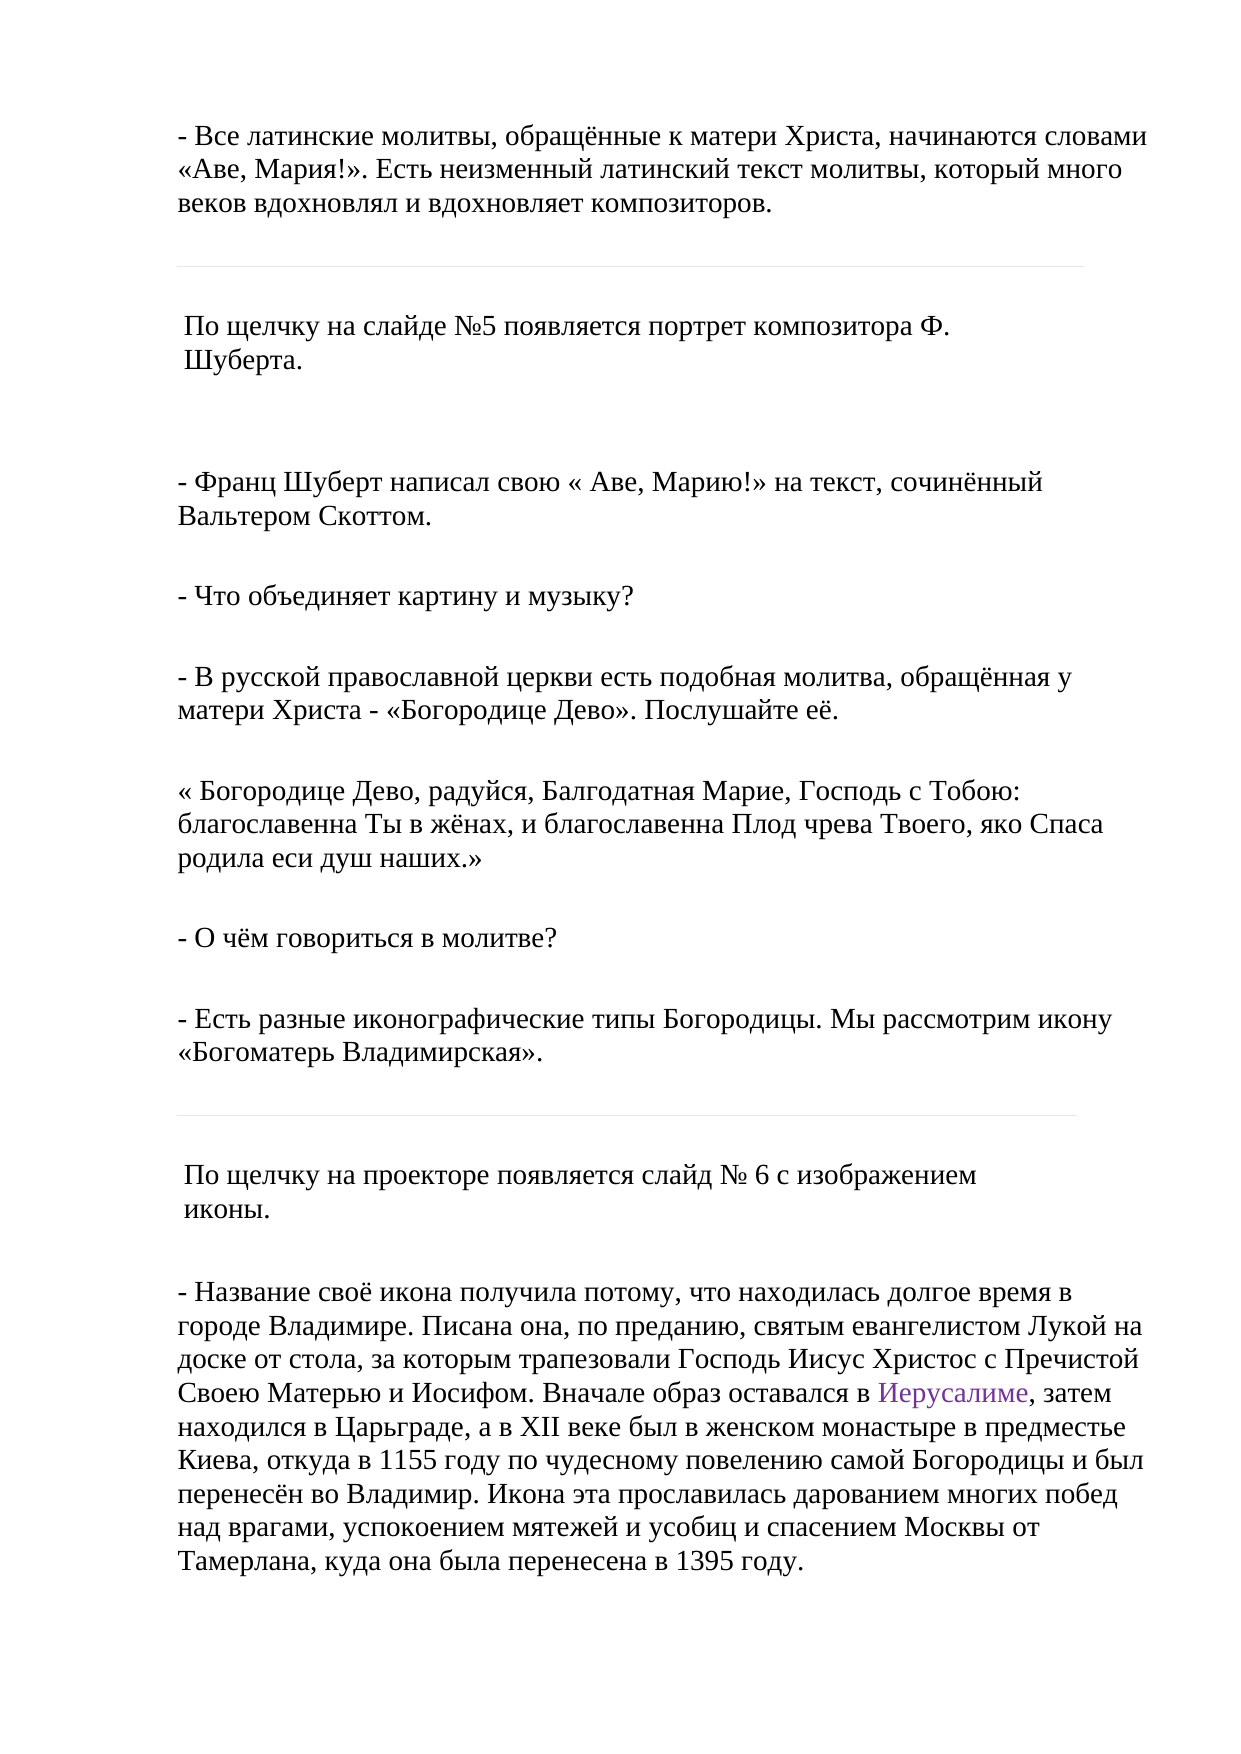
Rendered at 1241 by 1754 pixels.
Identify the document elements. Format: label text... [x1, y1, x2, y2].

text - В русской православной церкви есть подобная молитва, обращённая у матери Христа - «Богородице Дево». Послушайте её. [177, 659, 1152, 726]
text - Все латинские молитвы, обращённые к матери Христа, начинаются словами «Аве, Мария!». Есть неизменный латинский текст молитвы, который много веков вдохновлял и вдохновляет композиторов. [177, 118, 1152, 219]
text - Есть разные иконографические типы Богородицы. Мы рассмотрим икону «Богоматерь Владимирская». [177, 1001, 1152, 1068]
text - Что объединяет картину и музыку? [177, 578, 1152, 612]
text « Богородице Дево, радуйся, Балгодатная Марие, Господь с Тобою: благославенна Ты в жёнах, и благославенна Плод чрева Твоего, яко Спаса родила еси душ наших.» [177, 773, 1152, 873]
table_header По щелчку на слайде №5 появляется портрет композитора Ф. Шуберта. [177, 267, 1083, 425]
text - О чём говориться в молитве? [177, 920, 1152, 954]
text - Франц Шуберт написал свою « Аве, Марию!» на текст, сочинённый Вальтером Скоттом. [177, 464, 1152, 532]
table_header По щелчку на проекторе появляется слайд № 6 с изображением иконы. [177, 1116, 1077, 1274]
text - Название своё икона получила потому, что находилась долгое время в городе Владимире. Писана она, по преданию, святым евангелистом Лукой на доске от стола, за которым трапезовали Господь Иисус Христос с Пречистой Своею Матерью и Иосифом. Вначале образ оставался в Иерусалиме, затем находился в Царьграде, а в ХII веке был в женском монастыре в предместье Киева, откуда в 1155 году по чудесному повелению самой Богородицы и был перенесён во Владимир. Икона эта прославилась дарованием многих побед над врагами, успокоением мятежей и усобиц и спасением Москвы от Тамерлана, куда она была перенесена в 1395 году. [177, 1274, 1152, 1576]
